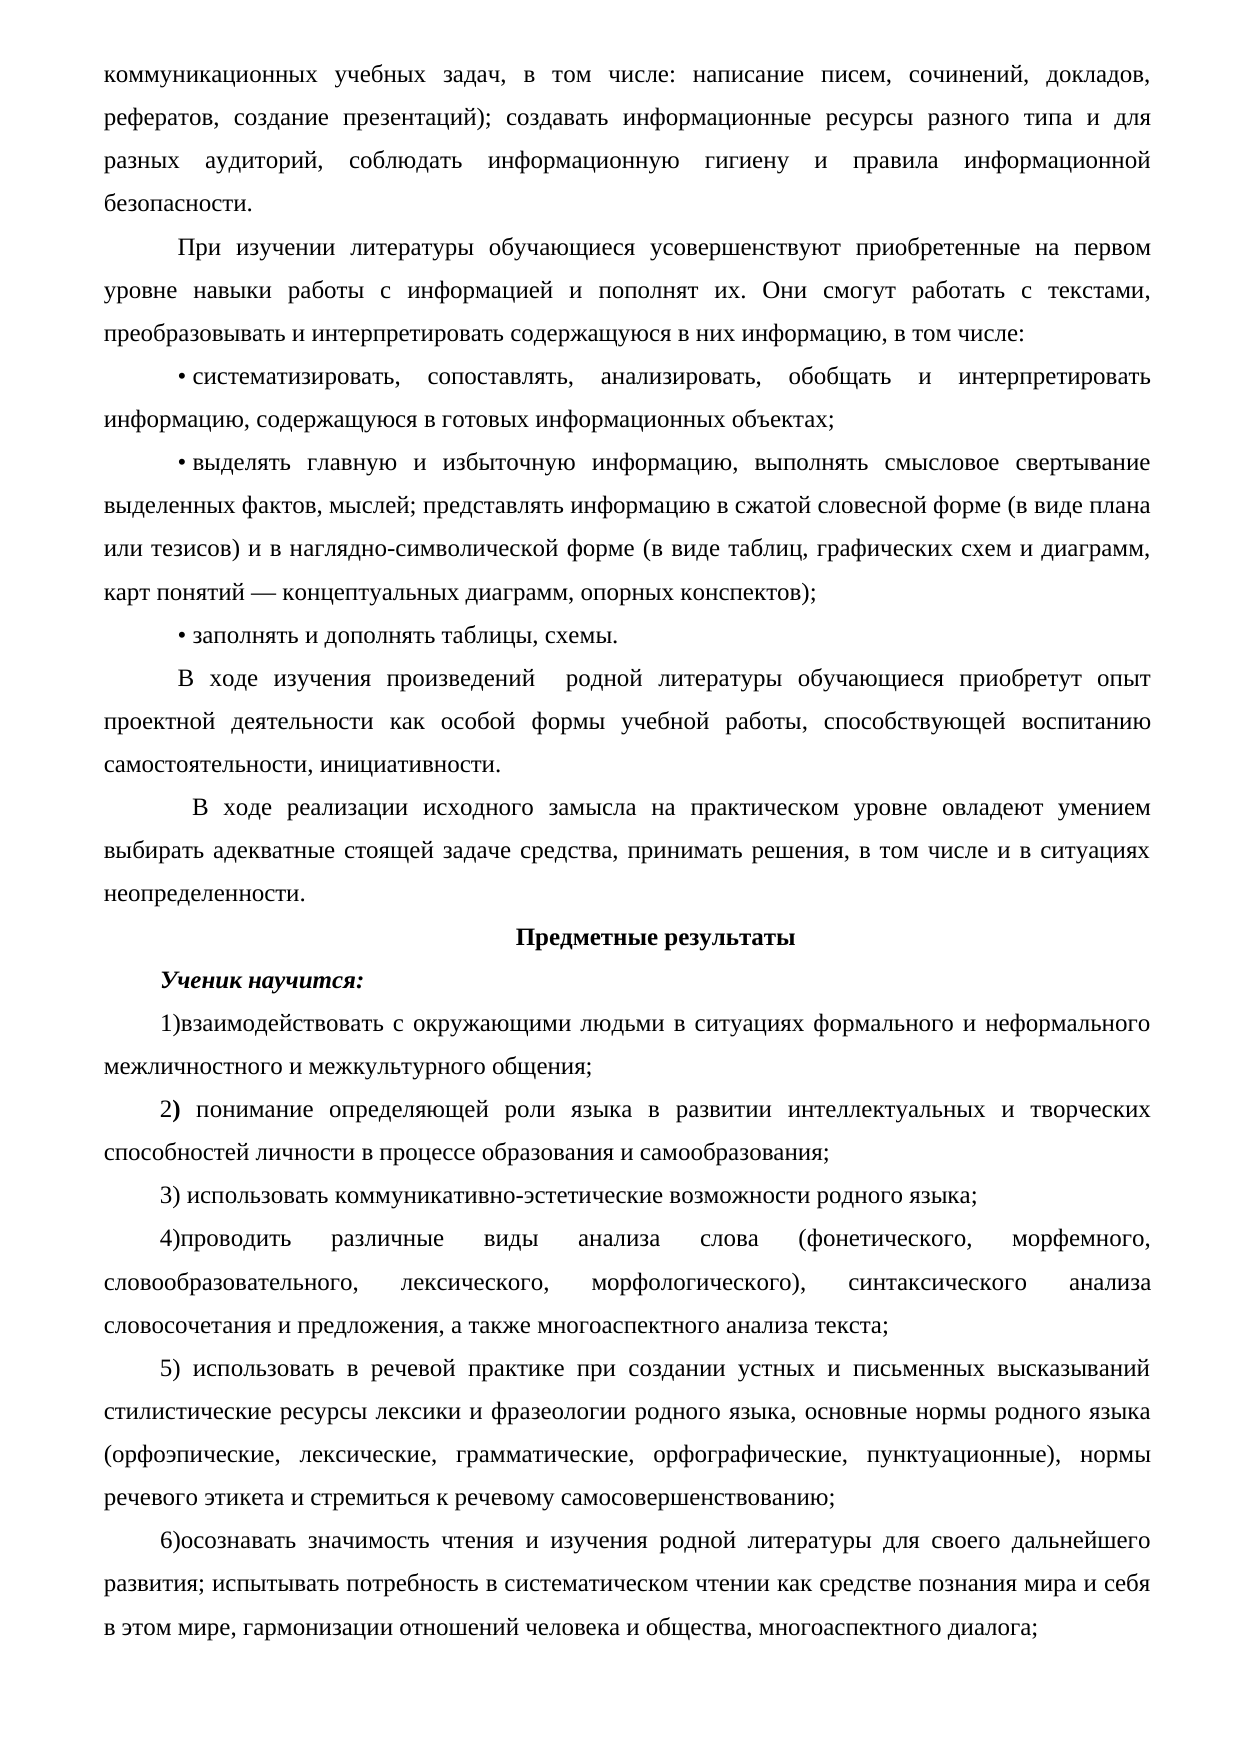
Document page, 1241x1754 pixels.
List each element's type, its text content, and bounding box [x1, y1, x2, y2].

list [103, 59, 1152, 217]
text При изучении литературы обучающиеся усовершенствуют приобретенные на первом уровне навыки работы с информацией и пополнят их. Они смогут работать с текстами, преобразовывать и интерпретировать содержащуюся в них информацию, в том числе: [103, 232, 1152, 347]
text • выделять главную и избыточную информацию, выполнять смысловое свертывание выделенных фактов, мыслей; представлять информацию в сжатой словесной форме (в виде плана или тезисов) и в наглядно-символической форме (в виде таблиц, графических схем и диаграмм, карт понятий — концептуальных диаграмм, опорных конспектов); [103, 447, 1152, 605]
text • систематизировать, сопоставлять, анализировать, обобщать и интерпретировать информацию, содержащуюся в готовых информационных объектах; [103, 361, 1152, 433]
text 6)осознавать значимость чтения и изучения родной литературы для своего дальнейшего развития; испытывать потребность в систематическом чтении как средстве познания мира и себя в этом мире, гармонизации отношений человека и общества, многоаспектного диалога; [103, 1525, 1152, 1640]
text В ходе реализации исходного замысла на практическом уровне овладеют умением выбирать адекватные стоящей задаче средства, принимать решения, в том числе и в ситуациях неопределенности. [103, 792, 1152, 907]
text 3) использовать коммуникативно-эстетические возможности родного языка; [103, 1180, 1152, 1209]
text 4)проводить различные виды анализа слова (фонетического, морфемного, словообразовательного, лексического, морфологического), синтаксического анализа словосочетания и предложения, а также многоаспектного анализа текста; [103, 1223, 1152, 1338]
text В ходе изучения произведений родной литературы обучающиеся приобретут опыт проектной деятельности как особой формы учебной работы, способствующей воспитанию самостоятельности, инициативности. [103, 663, 1152, 778]
text • заполнять и дополнять таблицы, схемы. [103, 620, 1152, 648]
text 1)взаимодействовать с окружающими людьми в ситуациях формального и неформального межличностного и межкультурного общения; [103, 1008, 1152, 1080]
text Предметные результаты [103, 922, 1152, 950]
text 5) использовать в речевой практике при создании устных и письменных высказываний стилистические ресурсы лексики и фразеологии родного языка, основные нормы родного языка (орфоэпические, лексические, грамматические, орфографические, пунктуационные), нормы речевого этикета и стремиться к речевому самосовершенствованию; [103, 1353, 1152, 1511]
text Ученик научится: [103, 965, 1152, 993]
text 2) понимание определяющей роли языка в развитии интеллектуальных и творческих способностей личности в процессе образования и самообразования; [103, 1094, 1152, 1166]
